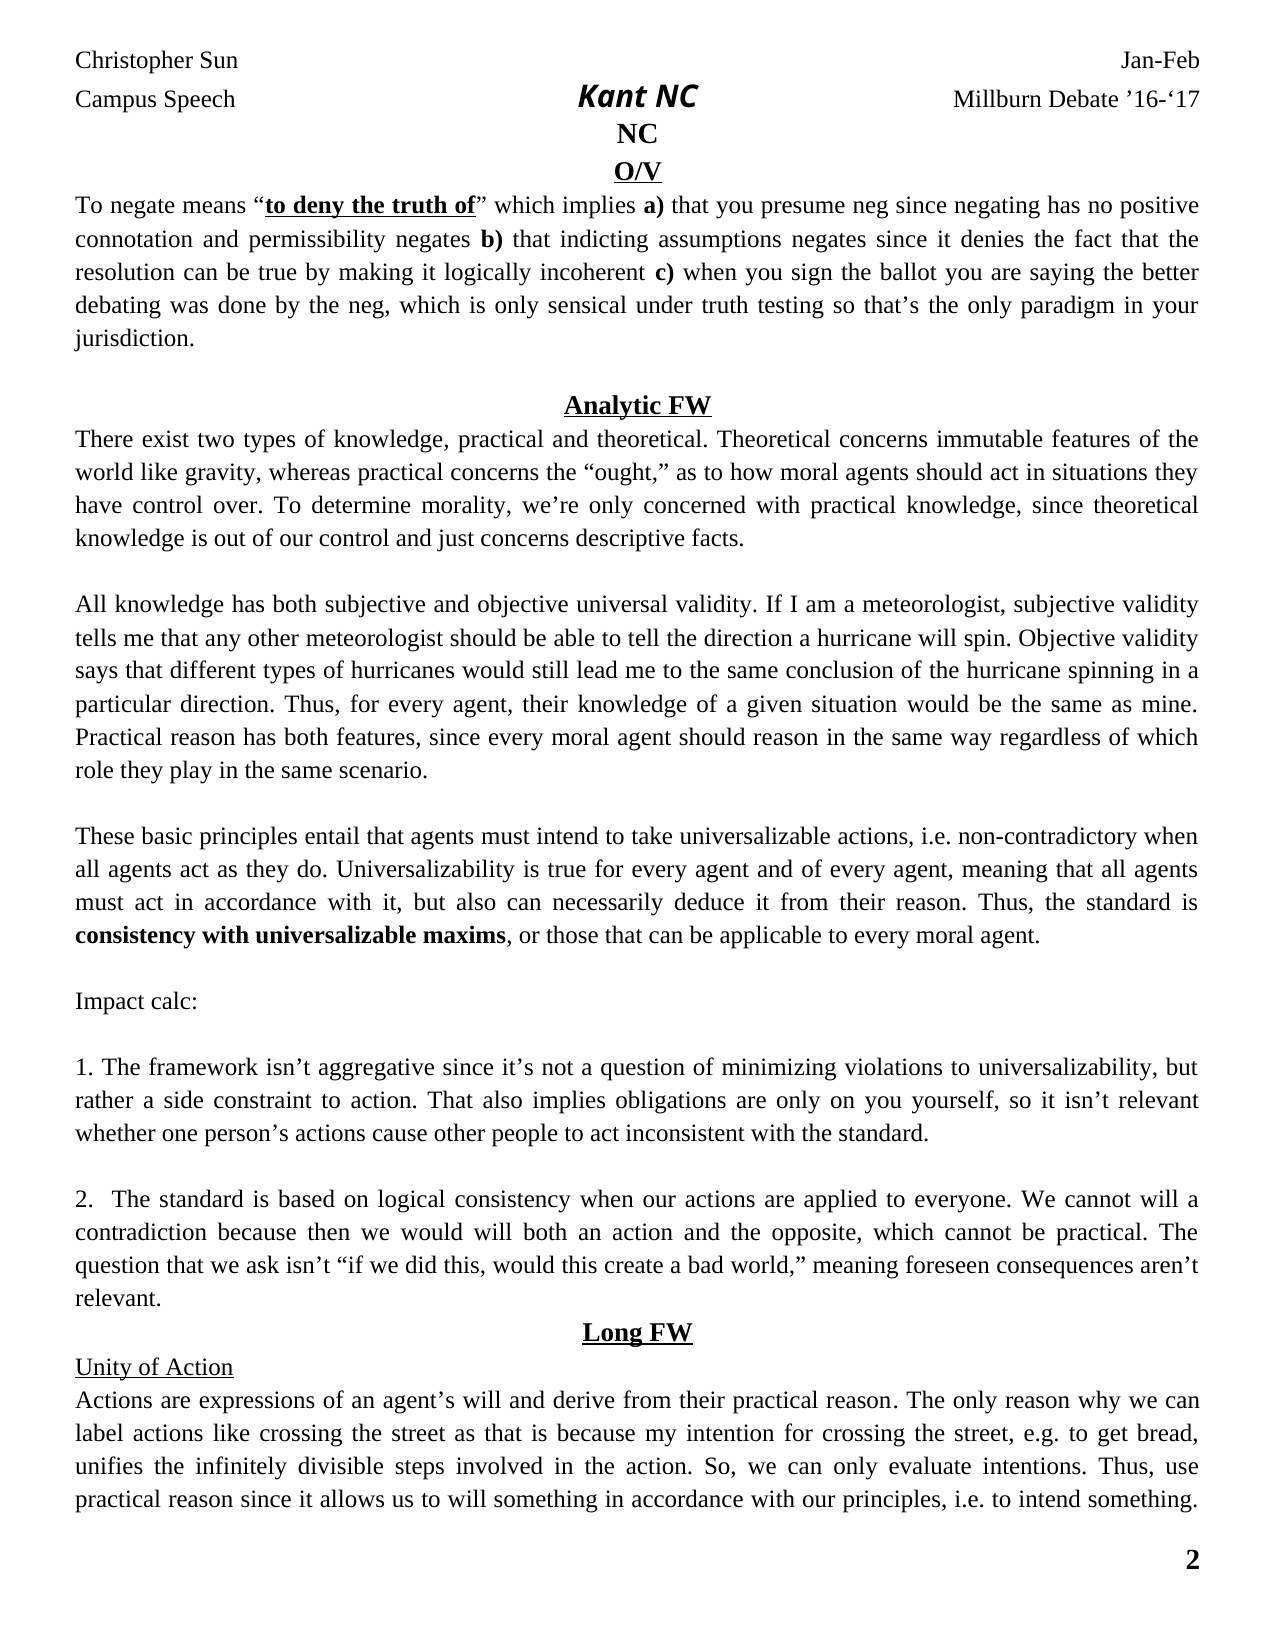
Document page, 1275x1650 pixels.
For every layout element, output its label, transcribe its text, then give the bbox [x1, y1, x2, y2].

text There exist two types of knowledge, practical and theoretical. Theoretical concerns immutable features of the world like gravity, whereas practical concerns the “ought,” as to how moral agents should act in situations they have control over. To determine morality, we’re only concerned with practical knowledge, since theoretical knowledge is out of our control and just concerns descriptive facts. [75, 424, 1200, 552]
text Impact calc: [75, 986, 1200, 1014]
subtitle Analytic FW [75, 389, 1200, 420]
text To negate means “to deny the truth of” which implies a) that you presume neg since negating has no positive connotation and permissibility negates b) that indicting assumptions negates since it denies the fact that the resolution can be true by making it logically incoherent c) when you sign the ballot you are saying the better debating was done by the neg, which is only sensical under truth testing so that’s the only paradigm in your jurisdiction. [75, 191, 1200, 351]
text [75, 1385, 1200, 1513]
subtitle Long FW [75, 1316, 1200, 1347]
text All knowledge has both subjective and objective universal validity. If I am a meteorologist, subjective validity tells me that any other meteorologist should be able to tell the direction a hurricane will spin. Objective validity says that different types of hurricanes would still lead me to the same conclusion of the hurricane spinning in a particular direction. Thus, for every agent, their knowledge of a given situation would be the same as mine. Practical reason has both features, since every moral agent should reason in the same way regardless of which role they play in the same scenario. [75, 589, 1200, 783]
subtitle NC [75, 116, 1200, 150]
subtitle O/V [75, 155, 1200, 186]
text 2. The standard is based on logical consistency when our actions are applied to everyone. We cannot will a contradiction because then we would will both an action and the opposite, which cannot be practical. The question that we ask isn’t “if we did this, would this create a bad world,” meaning foreseen consequences aren’t relevant. [75, 1184, 1200, 1312]
text 1. The framework isn’t aggregative since it’s not a question of minimizing violations to universalizability, but rather a side constraint to action. That also implies obligations are only on you yourself, so it isn’t relevant whether one person’s actions cause other people to act inconsistent with the standard. [75, 1052, 1200, 1147]
text These basic principles entail that agents must intend to take universalizable actions, i.e. non-contradictory when all agents act as they do. Universalizability is true for every agent and of every agent, meaning that all agents must act in accordance with it, but also can necessarily deduce it from their reason. Thus, the standard is consistency with universalizable maxims, or those that can be applicable to every moral agent. [75, 821, 1200, 948]
subtitle Unity of Action [75, 1352, 1200, 1381]
